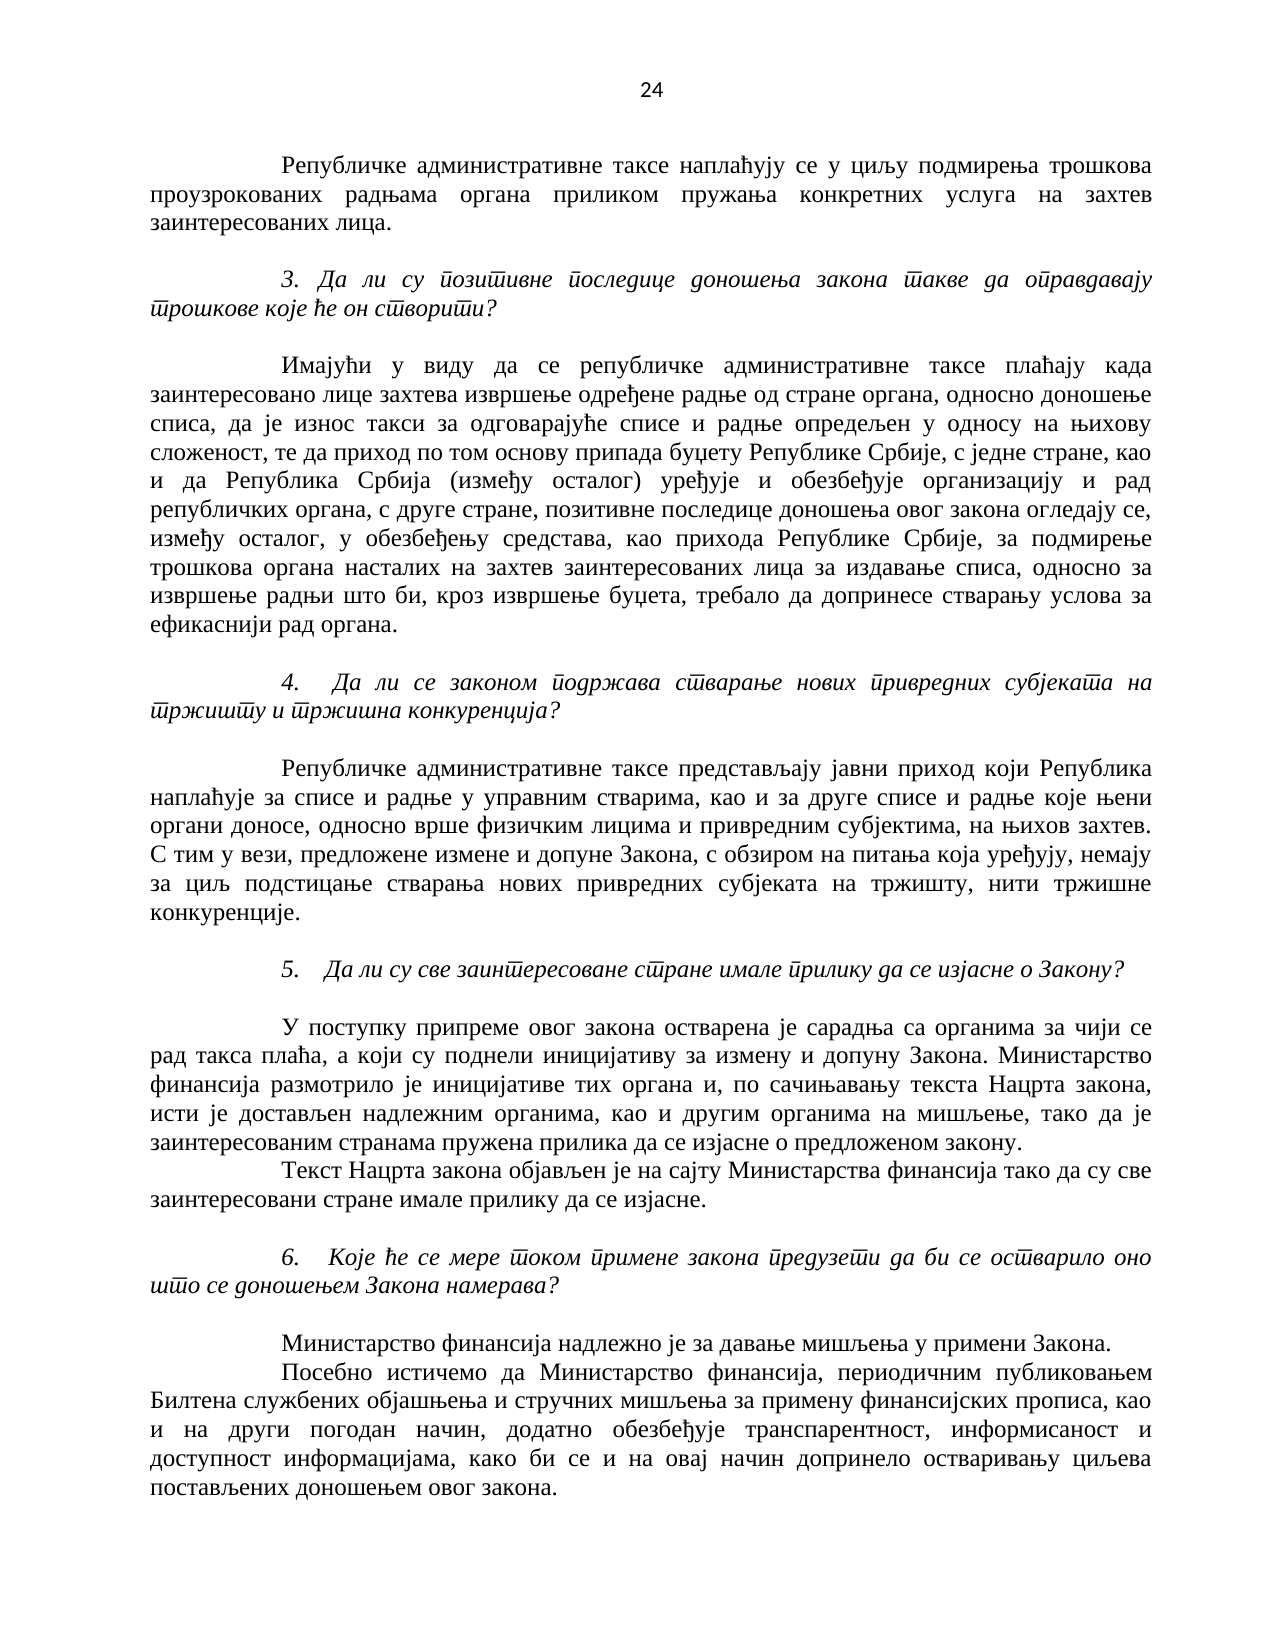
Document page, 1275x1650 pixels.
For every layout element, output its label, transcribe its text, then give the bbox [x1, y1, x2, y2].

text Посебно истичемо да Министарство финансија, периодичним публиковањем Билтена службених објашњења и стручних мишљења за примену финансијских прописа, као и на други погодан начин, додатно обезбеђује транспарентност, информисаност и доступност информацијама, како би се и на овај начин допринело остваривању циљева постављених доношењем овог закона. [150, 1357, 1153, 1501]
text У поступку припреме овог закона остварена је сарадња са органима за чији се рад такса плаћа, а који су поднели иницијативу за измену и допуну Закона. Министарство финансија размотрило је иницијативе тих органа и, по сачињавању текста Нацртa закона, исти је достављен надлежним органима, као и другим органима на мишљење, тако да је заинтересованим странама пружена прилика да се изјасне о предложеном закону. [150, 1012, 1153, 1156]
list Да ли се законом подржава стварање нових привредних субјеката на тржишту и тржишна конкуренција? [150, 667, 1153, 724]
text Републичке административне таксе наплаћују се у циљу подмирења трошкова проузрокованих радњама органа приликом пружања конкретних услуга на захтев заинтересованих лица. [150, 150, 1153, 236]
text Републичке административне таксе представљају јавни приход који Република наплаћује за списе и радње у управним стварима, као и за друге списе и радње које њени органи доносе, односно врше физичким лицима и привредним субјектима, на њихов захтев. С тим у вези, предложене измене и допуне Закона, с обзиром на питања која уређују, немају за циљ подстицање стварања нових привредних субјеката на тржишту, нити тржишне конкуренције. [150, 753, 1153, 926]
text 3. Да ли су позитивне последице доношења закона такве да оправдавају трошкове које ће он створити? [150, 264, 1153, 322]
list Које ће се мере током примене закона предузети да би се остварило оно што се доношењем Закона намерава? [150, 1242, 1153, 1299]
list Да ли су све заинтересоване стране имале прилику да се изјасне о Закону? [150, 954, 1153, 983]
text Министарство финансија надлежно је за давање мишљења у примени Закона. [150, 1328, 1153, 1357]
text Текст Нацрта закона објављен је на сајту Министарства финансија тако да су све заинтересовани стране имале прилику да се изјасне. [150, 1156, 1153, 1213]
text Имајући у виду да се републичке административне таксе плаћају када заинтересовано лице захтева извршење одређене радње од стране органа, односно доношење списа, да је износ такси за одговарајуће списе и радње опредељен у односу на њихову сложеност, те да приход по том основу припада буџету Републике Србије, с једне стране, као и да Република Србија (између осталог) уређује и обезбеђује организацију и рад републичких органа, с друге стране, позитивне последице доношења овог закона огледају се, између осталог, у обезбеђењу средстава, као прихода Републике Србије, за подмирење трошкова органа насталих на захтев заинтересованих лица за издавање списа, односно за извршење радњи што би, кроз извршење буџета, требало да допринесе стварању услова за ефикаснији рад органа. [150, 351, 1153, 638]
